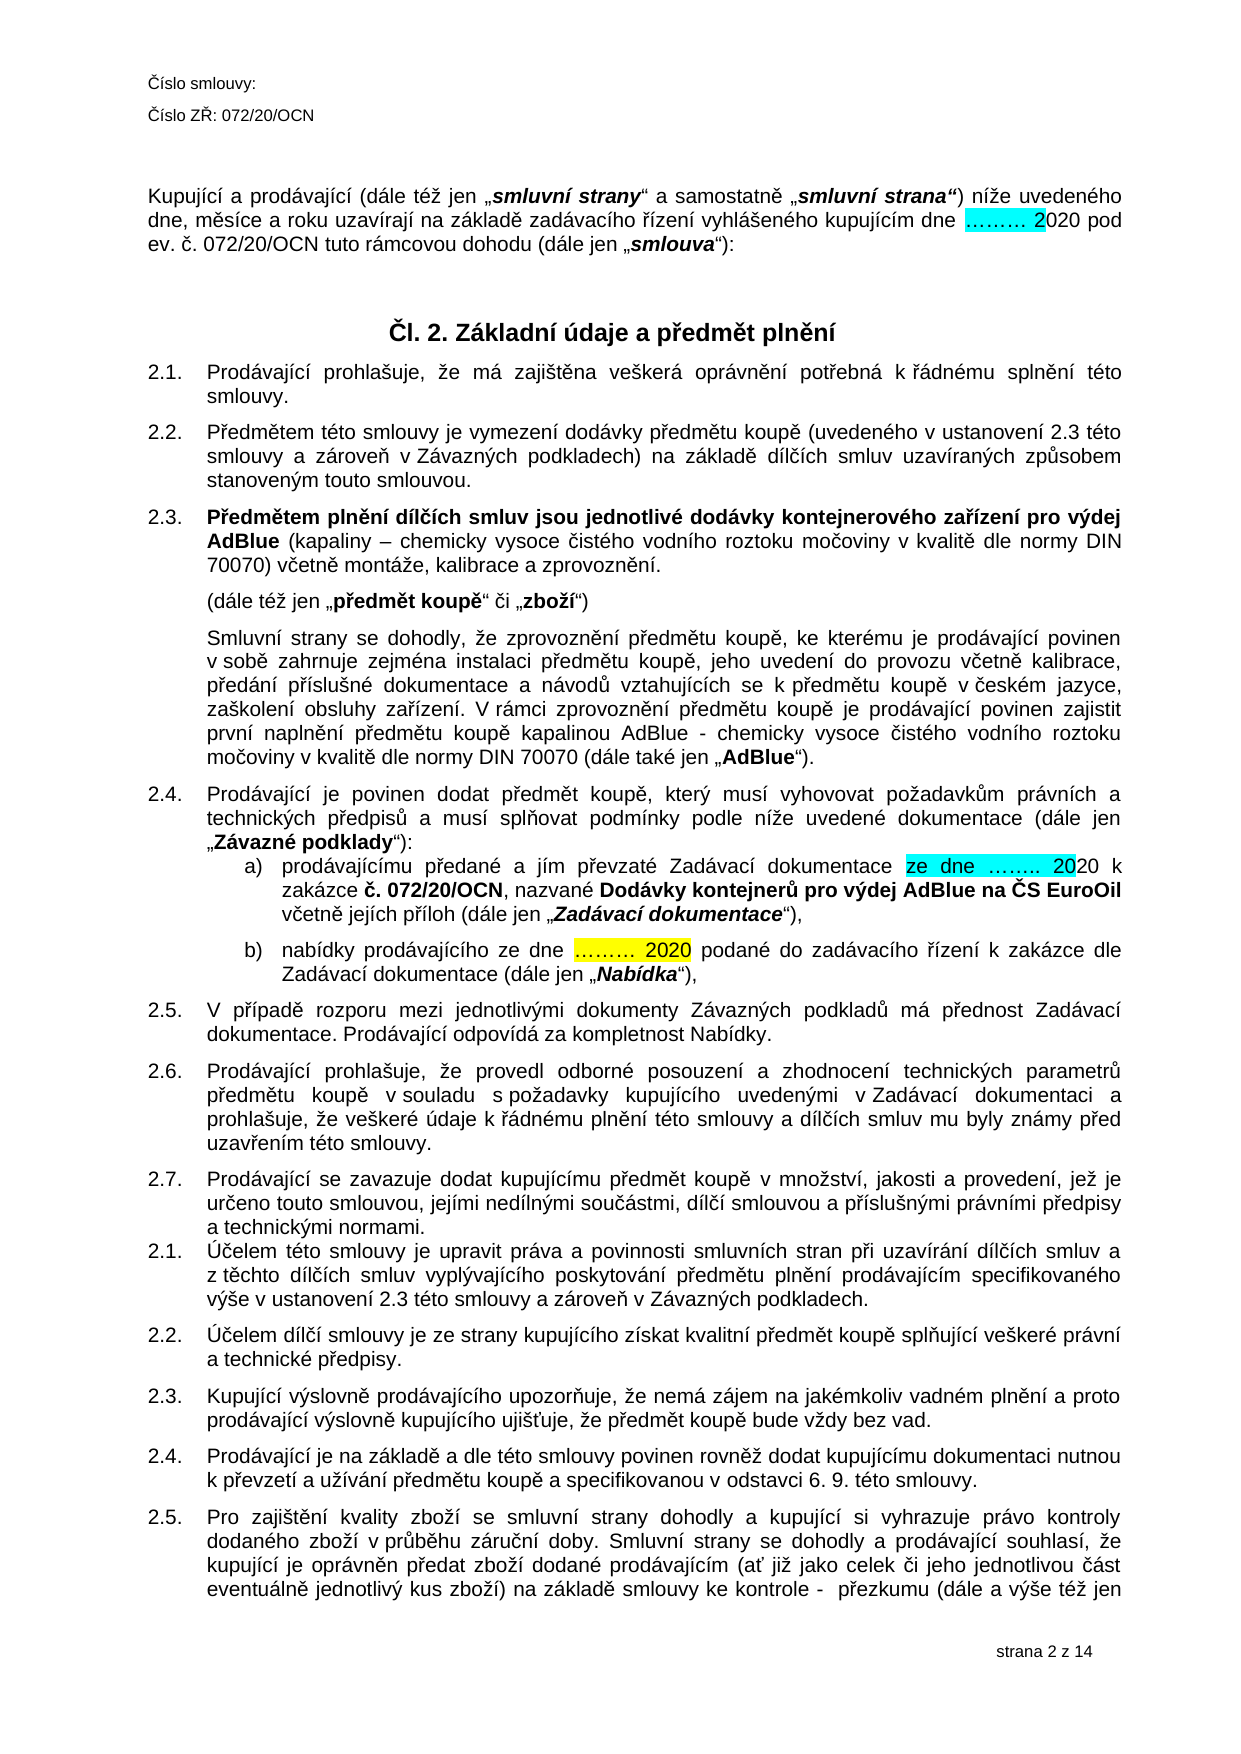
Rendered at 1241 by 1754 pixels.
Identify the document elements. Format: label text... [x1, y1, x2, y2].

text Základní údaje a předmět plnění [102, 318, 1122, 347]
list Prodávající prohlašuje, že provedl odborné posouzení a zhodnocení technických parametrů předmětu koupě v souladu s požadavky kupujícího uvedenými v Zadávací dokumentaci a prohlašuje, že veškeré údaje k řádnému plnění této smlouvy a dílčích smluv mu byly známy před uzavřením této smlouvy. [148, 1059, 1122, 1154]
text (dále též jen „předmět koupě“ či „zboží“) [207, 589, 1122, 613]
list Prodávající je povinen dodat předmět koupě, který musí vyhovovat požadavkům právních a technických předpisů a musí splňovat podmínky podle níže uvedené dokumentace (dále jen „Závazné podklady“): [148, 782, 1122, 853]
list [148, 1504, 1122, 1600]
list Kupující výslovně prodávajícího upozorňuje, že nemá zájem na jakémkoliv vadném plnění a proto prodávající výslovně kupujícího ujišťuje, že předmět koupě bude vždy bez vad. [148, 1384, 1122, 1432]
list Prodávající je na základě a dle této smlouvy povinen rovněž dodat kupujícímu dokumentaci nutnou k převzetí a užívání předmětu koupě a specifikovanou v odstavci 6. 9. této smlouvy. [148, 1444, 1122, 1492]
list Kupující a prodávající (dále též jen „smluvní strany“ a samostatně „smluvní strana“) níže uvedeného dne, měsíce a roku uzavírají na základě zadávacího řízení vyhlášeného kupujícím dne ……… 2020 pod ev. č. 072/20/OCN tuto rámcovou dohodu (dále jen „smlouva“): [148, 184, 1122, 256]
list nabídky prodávajícího ze dne ……… 2020 podané do zadávacího řízení k zakázce dle Zadávací dokumentace (dále jen „Nabídka“), [244, 938, 1122, 986]
text Smluvní strany se dohodly, že zprovoznění předmětu koupě, ke kterému je prodávající povinen v sobě zahrnuje zejména instalaci předmětu koupě, jeho uvedení do provozu včetně kalibrace, předání příslušné dokumentace a návodů vztahujících se k předmětu koupě v českém jazyce, zaškolení obsluhy zařízení. V rámci zprovoznění předmětu koupě je prodávající povinen zajistit první naplnění předmětu koupě kapalinou AdBlue - chemicky vysoce čistého vodního roztoku močoviny v kvalitě dle normy DIN 70070 (dále také jen „AdBlue“). [207, 625, 1122, 769]
list Účelem této smlouvy je upravit práva a povinnosti smluvních stran při uzavírání dílčích smluv a z těchto dílčích smluv vyplývajícího poskytování předmětu plnění prodávajícím specifikovaného výše v ustanovení 2.3 této smlouvy a zároveň v Závazných podkladech. [148, 1239, 1122, 1311]
list prodávajícímu předané a jím převzaté Zadávací dokumentace ze dne …….. 2020 k zakázce č. 072/20/OCN, nazvané Dodávky kontejnerů pro výdej AdBlue na ČS EuroOil včetně jejích příloh (dále jen „Zadávací dokumentace“), [244, 853, 1122, 925]
list Účelem dílčí smlouvy je ze strany kupujícího získat kvalitní předmět koupě splňující veškeré právní a technické předpisy. [148, 1323, 1122, 1371]
text Prodávající prohlašuje, že má zajištěna veškerá oprávnění potřebná k řádnému splnění této smlouvy. [148, 360, 1122, 408]
text Předmětem této smlouvy je vymezení dodávky předmětu koupě (uvedeného v ustanovení 2.3 této smlouvy a zároveň v Závazných podkladech) na základě dílčích smluv uzavíraných způsobem stanoveným touto smlouvou. [148, 420, 1122, 492]
text V případě rozporu mezi jednotlivými dokumenty Závazných podkladů má přednost Zadávací dokumentace. Prodávající odpovídá za kompletnost Nabídky. [148, 998, 1122, 1046]
list Předmětem plnění dílčích smluv jsou jednotlivé dodávky kontejnerového zařízení pro výdej AdBlue (kapaliny – chemicky vysoce čistého vodního roztoku močoviny v kvalitě dle normy DIN 70070) včetně montáže, kalibrace a zprovoznění. [148, 504, 1122, 576]
list Prodávající se zavazuje dodat kupujícímu předmět koupě v množství, jakosti a provedení, jež je určeno touto smlouvou, jejími nedílnými součástmi, dílčí smlouvou a příslušnými právními předpisy a technickými normami. [148, 1167, 1122, 1239]
